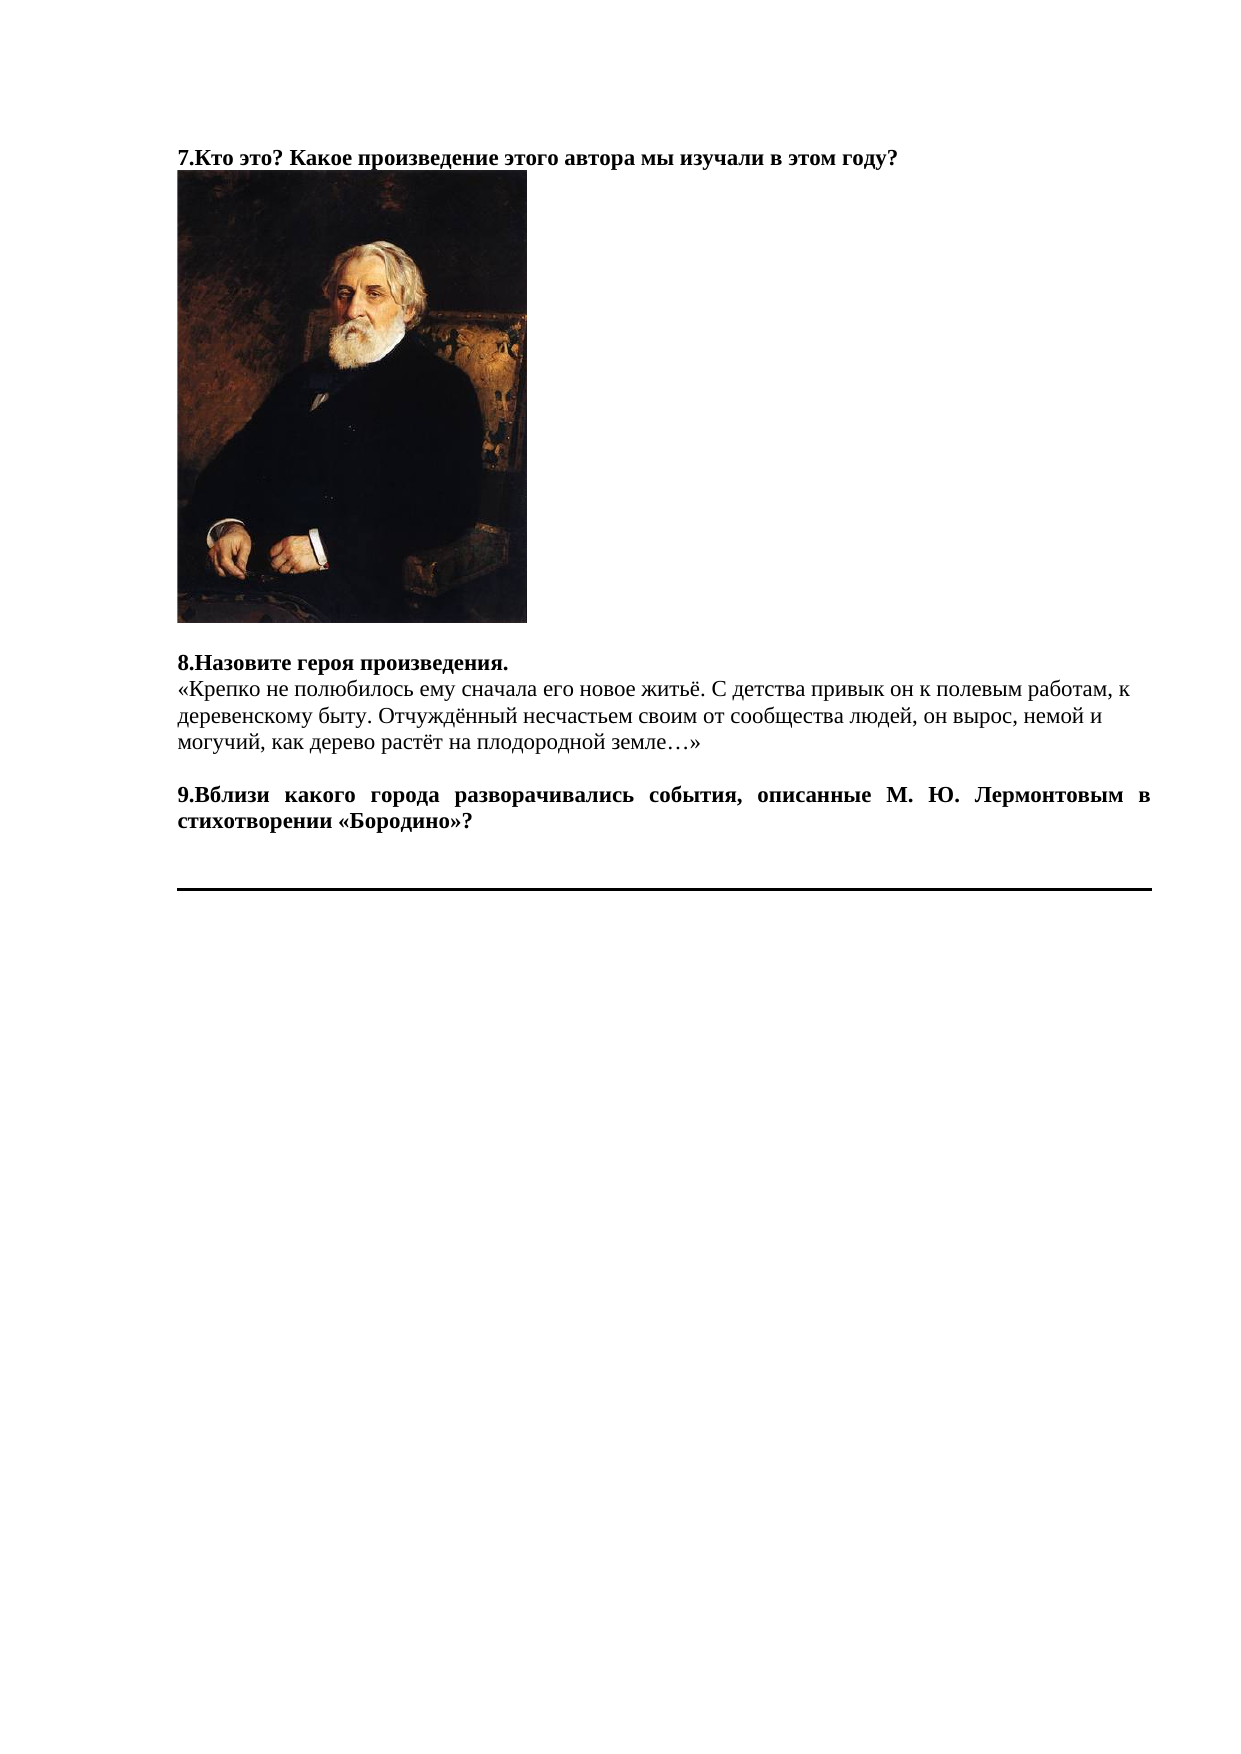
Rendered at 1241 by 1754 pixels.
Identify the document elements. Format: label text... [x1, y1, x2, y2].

picture [177, 170, 527, 623]
text 9.Вблизи какого города разворачивались события, описанные М. Ю. Лермонтовым в стихотворении «Бородино»? [177, 781, 1152, 833]
text «Крепко не полюбилось ему сначала его новое житьё. С детства привык он к полевым работам, к деревенскому быту. Отчуждённый несчастьем своим от сообщества людей, он вырос, немой и могучий, как дерево растёт на плодородной земле…» [177, 675, 1152, 754]
text 8.Назовите героя произведения. [177, 649, 1152, 675]
